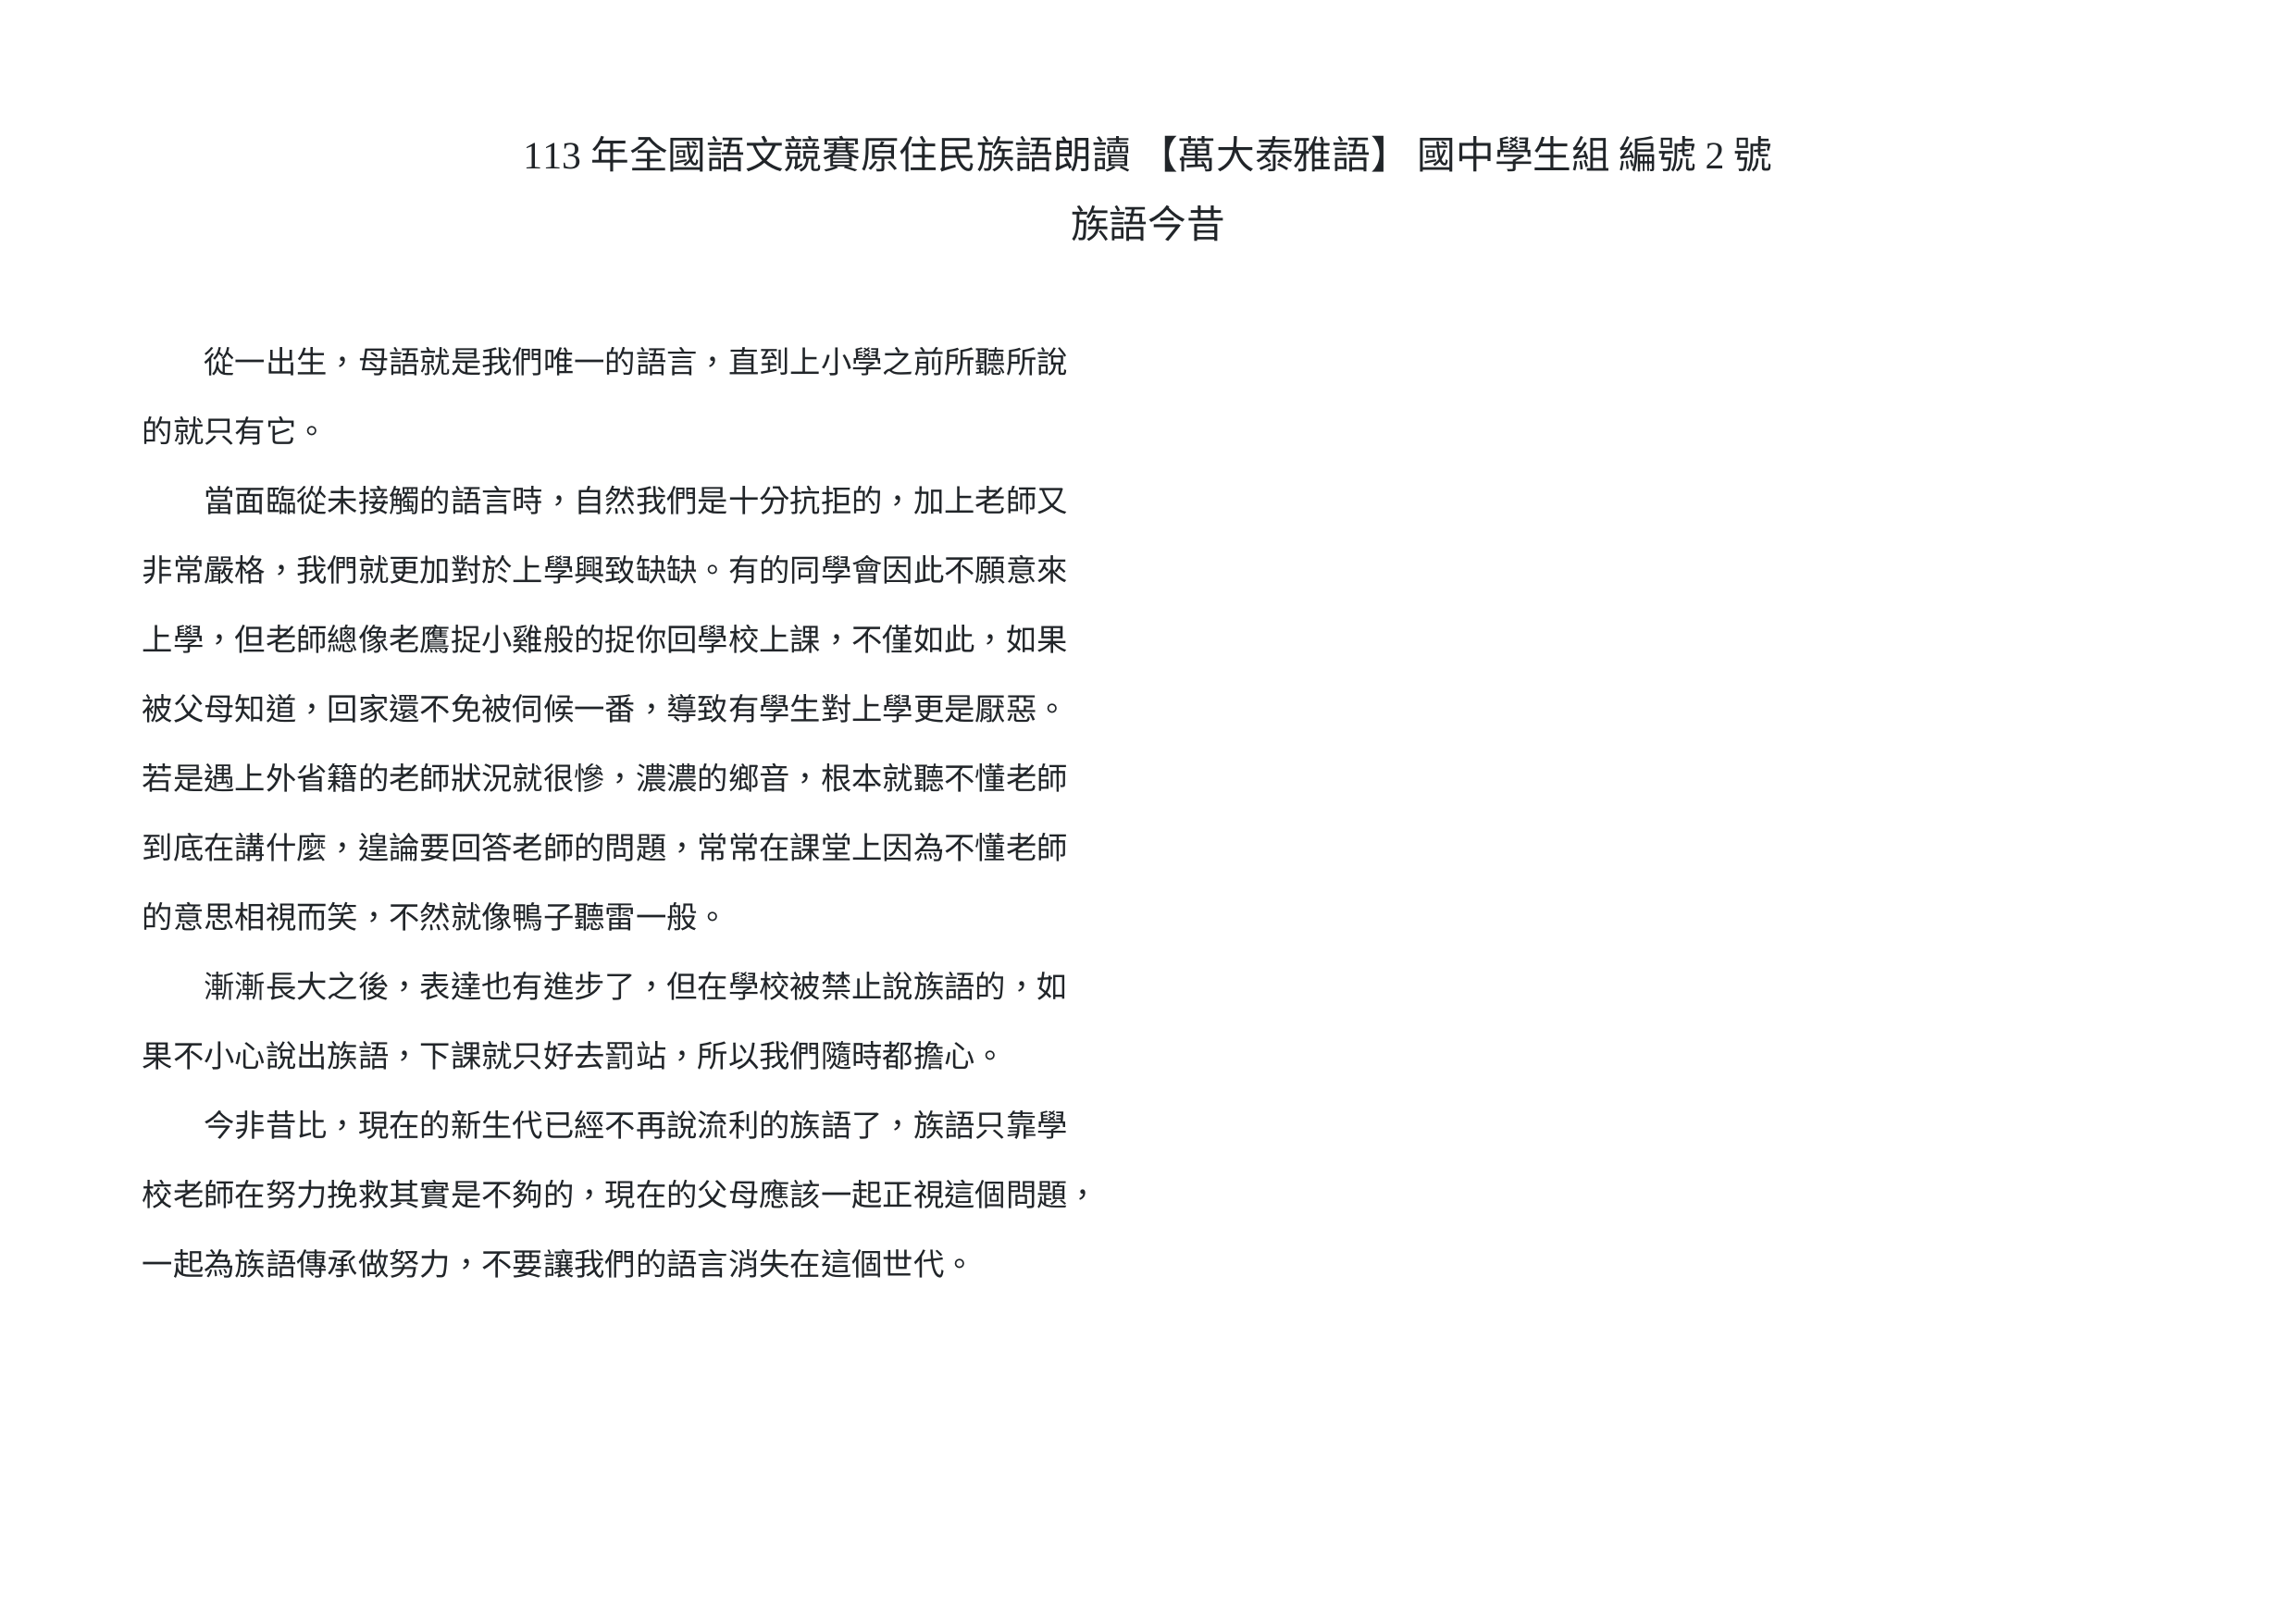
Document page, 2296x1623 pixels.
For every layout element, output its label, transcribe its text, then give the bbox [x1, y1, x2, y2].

text 從一出生，母語就是我們唯一的語言，直到上小學之前所聽所說的就只有它。 [142, 326, 1090, 465]
text 113 年全國語文競賽原住民族語朗讀 【萬大泰雅語】 國中學生組 編號 2 號 [142, 118, 2153, 187]
text 族語今昔 [142, 187, 2153, 256]
text 今非昔比，現在的新生代已經不再說流利的族語了，族語只靠學校老師在努力挽救其實是不夠的，現在的父母應該一起正視這個問題，一起為族語傳承做努力，不要讓我們的語言消失在這個世代。 [142, 1089, 1090, 1297]
text 漸漸長大之後，表達也有進步了，但在學校被禁止說族語的，如果不小心說出族語，下課就只好去罰站，所以我們隨時都擔心。 [142, 950, 1090, 1089]
text 當面臨從未接觸的語言時，自然我們是十分抗拒的，加上老師又非常嚴格，我們就更加對於上學興致缺缺。有的同學會因此不願意來上學，但老師總像老鷹捉小雞般的捉你回學校上課，不僅如此，如果被父母知道，回家還不免被伺候一番，導致有學生對上學更是厭惡。若是遇上外省籍的老師狀況就很慘，濃濃的鄉音，根本就聽不懂老師到底在講什麼，遑論要回答老師的問題，常常在課堂上因為不懂老師的意思相視而笑，不然就像鴨子聽雷一般。 [142, 465, 1090, 950]
